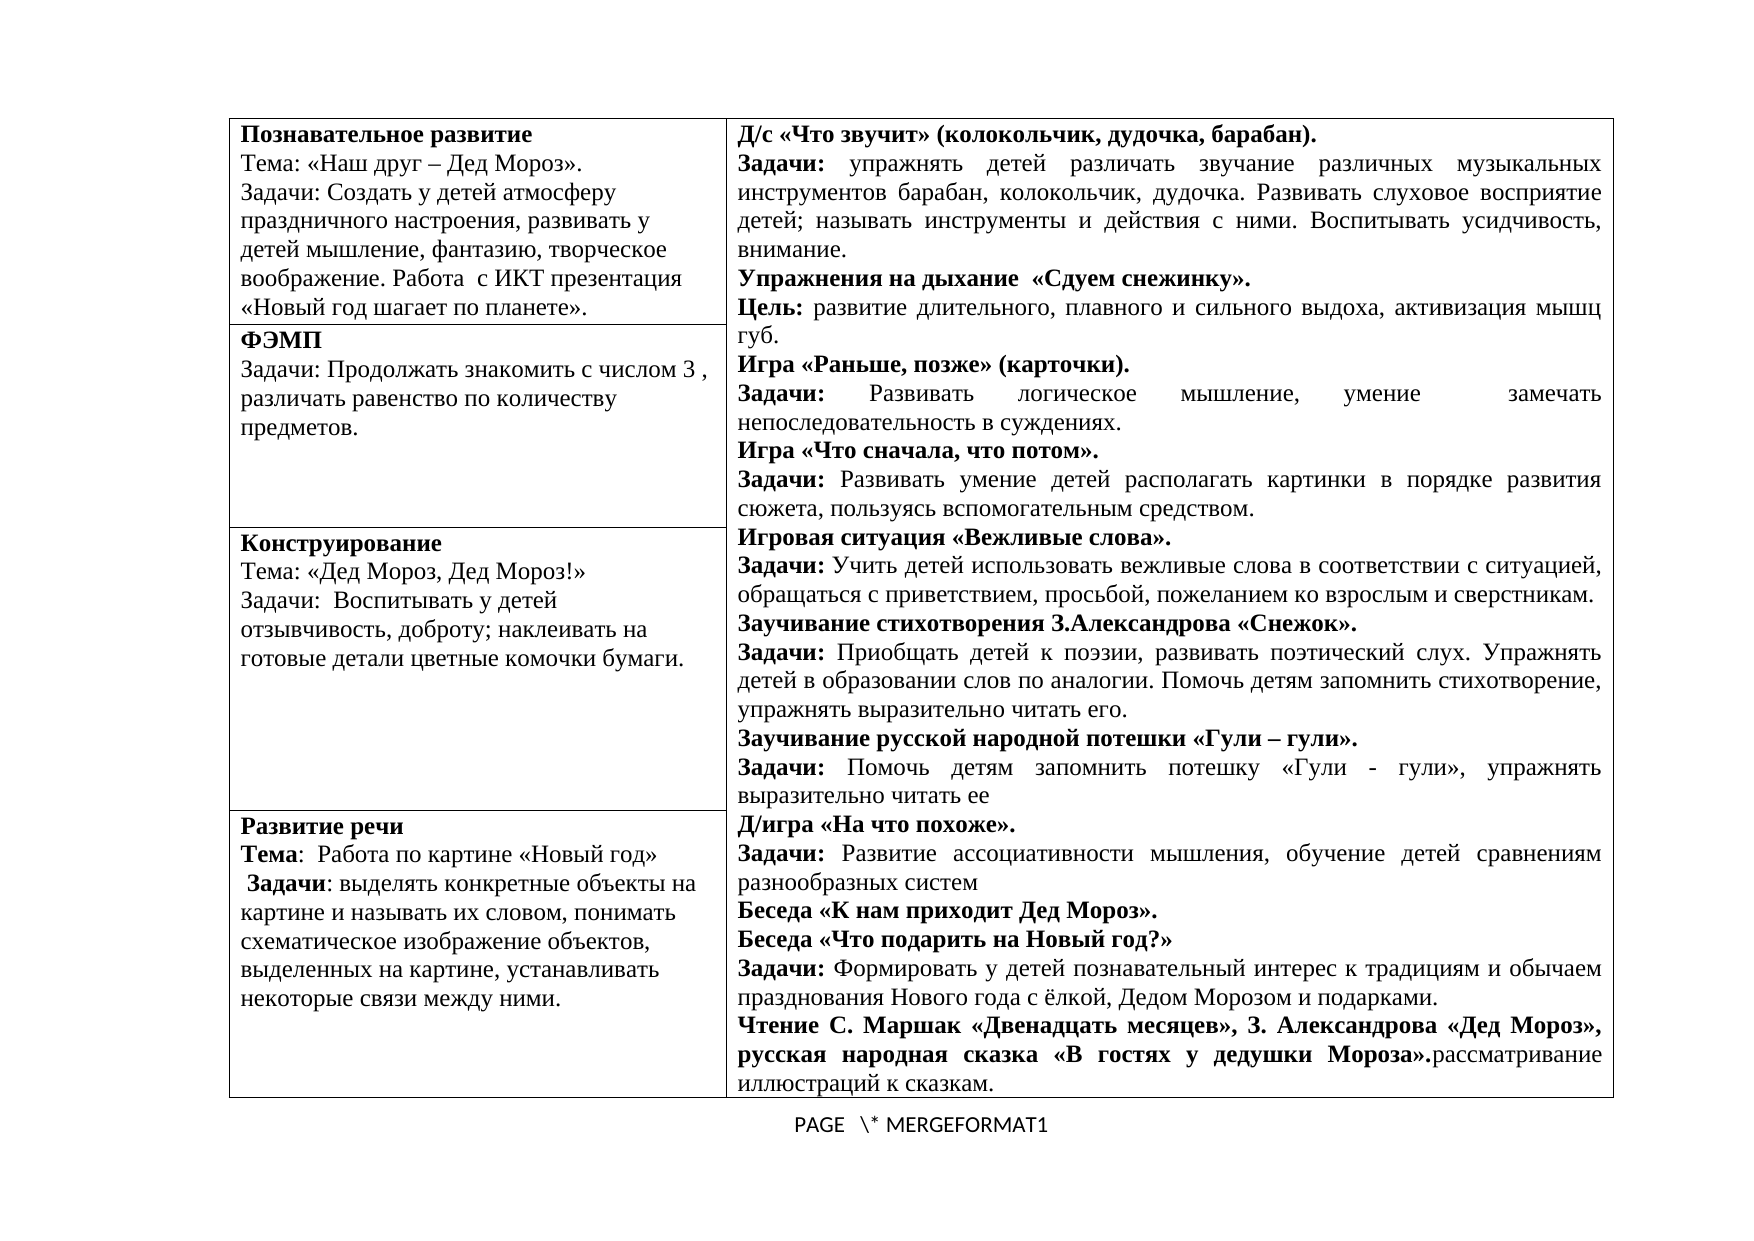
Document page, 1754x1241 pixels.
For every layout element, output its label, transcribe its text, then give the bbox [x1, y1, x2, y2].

table_cell Познавательное развитие Тема: «Наш друг – Дед Мороз». Задачи: Создать у детей атмосферу праздничного настроения, развивать у детей мышление, фантазию, творческое воображение. Работа с ИКТ презентация «Новый год шагает по планете». [230, 119, 726, 324]
table_cell ФЭМП Задачи: Продолжать знакомить с числом 3 , различать равенство по количеству предметов. [230, 325, 726, 527]
table_cell Д/с «Что звучит» (колокольчик, дудочка, барабан). Задачи: упражнять детей различать звучание различных музыкальных инструментов барабан, колокольчик, дудочка. Развивать слуховое восприятие детей; называть инструменты и действия с ними. Воспитывать усидчивость, внимание. Упражнения на дыхание «Сдуем снежинку». Цель: развитие длительного, плавного и сильного выдоха, активизация мышц губ. Игра «Раньше, позже» (карточки). Задачи: Развивать логическое мышление, умение замечать непоследовательность в суждениях. Игра «Что сначала, что потом». Задачи: Развивать умение детей располагать картинки в порядке развития сюжета, пользуясь вспомогательным средством. Игровая ситуация «Вежливые слова». Задачи: Учить детей использовать вежливые слова в соответствии с ситуацией, обращаться с приветствием, просьбой, пожеланием ко взрослым и сверстникам. Заучивание стихотворения З.Александрова «Снежок». Задачи: Приобщать детей к поэзии, развивать поэтический слух. Упражнять детей в образовании слов по аналогии. Помочь детям запомнить стихотворение, упражнять выразительно читать его. Заучивание русской народной потешки «Гули – гули». Задачи: Помочь детям запомнить потешку «Гули - гули», упражнять выразительно читать ее Д/игра «На что похоже». Задачи: Развитие ассоциативности мышления, обучение детей сравнениям разнообразных систем Беседа «К нам приходит Дед Мороз». Беседа «Что подарить на Новый год?» Задачи: Формировать у детей познавательный интерес к традициям и обычаем празднования Нового года с ёлкой, Дедом Морозом и подарками. Чтение С. Маршак «Двенадцать месяцев», З. Александрова «Дед Мороз», русская народная сказка «В гостях у дедушки Мороза».рассматривание иллюстраций к сказкам. Задачи: Формировать у детей умение внимательно слушать сказку, находить иллюстрации, соответствующие данном» отрывку. Способствовать развитию интереса к чтению. [727, 119, 1613, 1097]
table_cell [230, 811, 726, 1097]
table_cell Конструирование Тема: «Дед Мороз, Дед Мороз!» Задачи: Воспитывать у детей отзывчивость, доброту; наклеивать на готовые детали цветные комочки бумаги. [230, 528, 726, 810]
